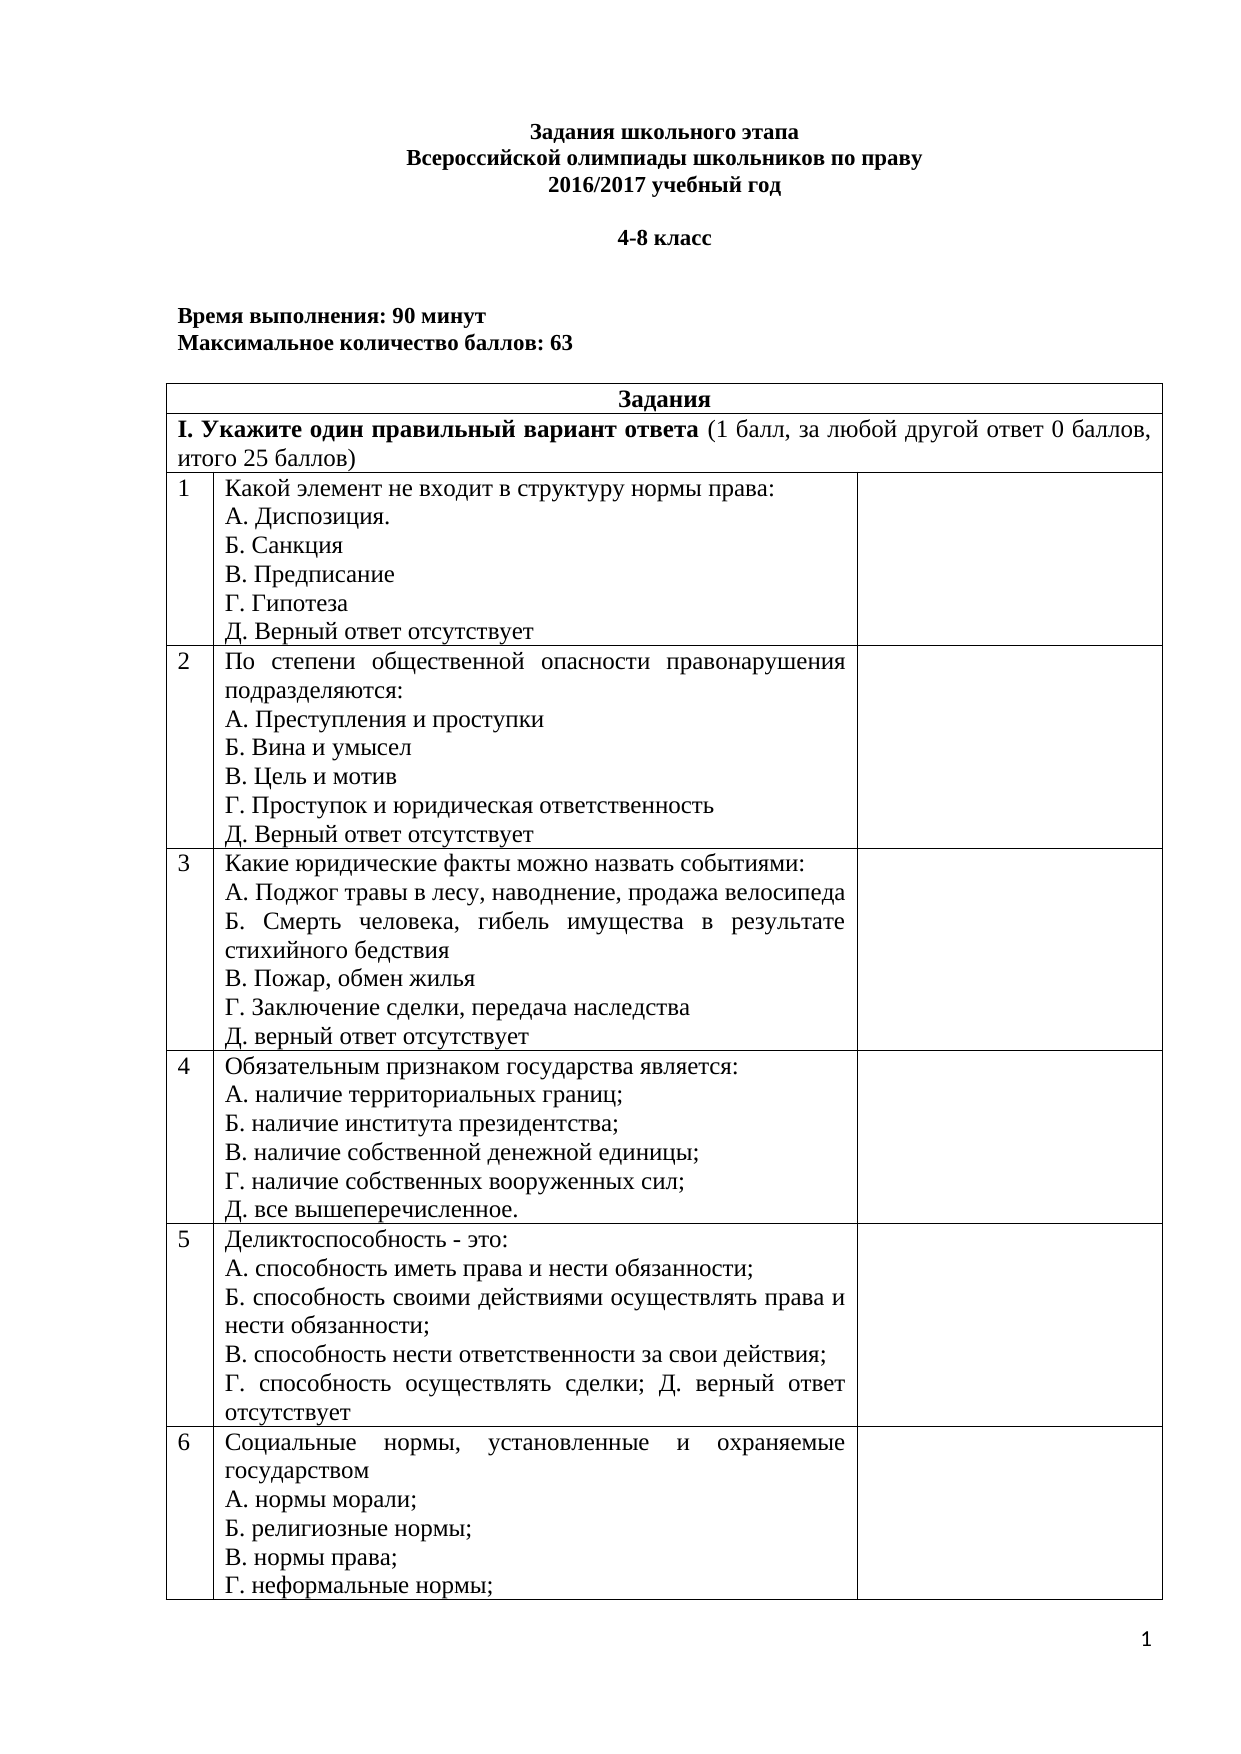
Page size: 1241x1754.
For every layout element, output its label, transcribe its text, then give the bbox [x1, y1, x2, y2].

table_cell Обязательным признаком государства является: А. наличие территориальных границ; Б. наличие института президентства; В. наличие собственной денежной единицы; Г. наличие собственных вооруженных сил; Д. все вышеперечисленное. [214, 1051, 857, 1223]
table_cell [858, 1224, 1162, 1426]
table_cell [858, 1051, 1162, 1223]
table_cell 4 [167, 1051, 213, 1223]
table_cell 1 [167, 473, 213, 645]
text Всероссийской олимпиады школьников по праву [177, 144, 1152, 171]
text 4-8 класс [177, 223, 1152, 250]
table_cell По степени общественной опасности правонарушения подразделяются: А. Преступления и проступки Б. Вина и умысел В. Цель и мотив Г. Проступок и юридическая ответственность Д. Верный ответ отсутствует [214, 646, 857, 847]
text Время выполнения: 90 минут [177, 303, 1152, 329]
table_cell [858, 646, 1162, 847]
table_cell [858, 473, 1162, 645]
table_cell 3 [167, 849, 213, 1050]
table_cell 2 [167, 646, 213, 847]
table_header Задания [167, 384, 1162, 413]
table_cell I. Укажите один правильный вариант ответа (1 балл, за любой другой ответ 0 баллов, итого 25 баллов) [167, 414, 1162, 472]
text Максимальное количество баллов: 63 [177, 329, 1152, 355]
table_cell Какие юридические факты можно назвать событиями: А. Поджог травы в лесу, наводнение, продажа велосипеда Б. Смерть человека, гибель имущества в результате стихийного бедствия В. Пожар, обмен жилья Г. Заключение сделки, передача наследства Д. верный ответ отсутствует [214, 849, 857, 1050]
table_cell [214, 1427, 857, 1599]
table_cell [858, 849, 1162, 1050]
table_cell Деликтоспособность - это: A. способность иметь права и нести обязанности; Б. способность своими действиями осуществлять права и нести обязанности; B. способность нести ответственности за свои действия; Г. способность осуществлять сделки; Д. верный ответ отсутствует [214, 1224, 857, 1426]
table_cell [858, 1427, 1162, 1599]
table_cell 5 [167, 1224, 213, 1426]
text 2016/2017 учебный год [177, 171, 1152, 197]
table_cell Какой элемент не входит в структуру нормы права: А. Диспозиция. Б. Санкция В. Предписание Г. Гипотеза Д. Верный ответ отсутствует [214, 473, 857, 645]
table_cell 6 [167, 1427, 213, 1599]
text Задания школьного этапа [177, 118, 1152, 144]
